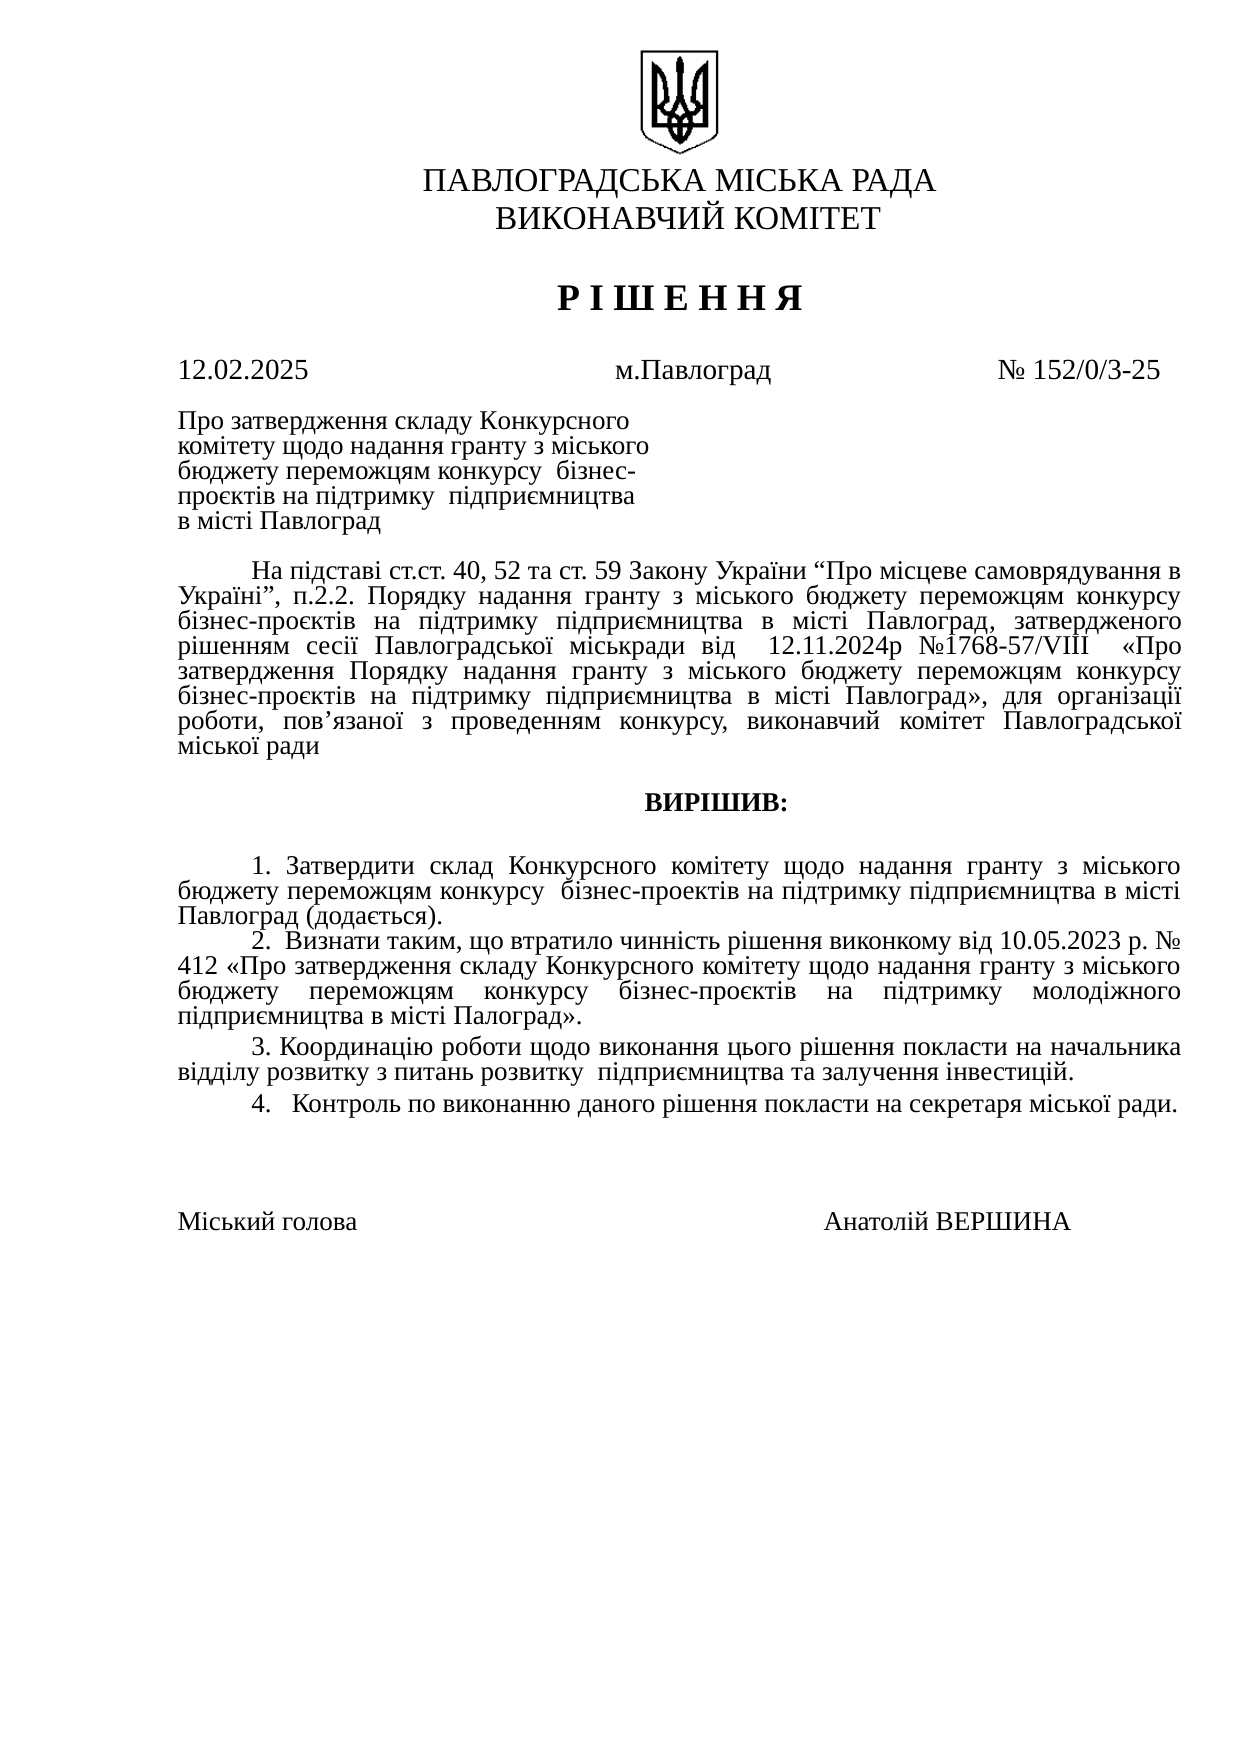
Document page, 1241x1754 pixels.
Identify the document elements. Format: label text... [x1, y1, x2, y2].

text ПАВЛОГРАДСЬКА МІСЬКА РАДА [177, 160, 1182, 198]
text Р І Ш Е Н Н Я [177, 275, 1182, 318]
text ВИКОНАВЧИЙ КОМІТЕТ [177, 198, 1182, 237]
picture [633, 44, 726, 160]
text 1. Затвердити склад Конкурсного комітету щодо надання гранту з міського бюджету переможцям конкурсу бізнес-проектів на підтримку підприємництва в місті Павлоград (додається). [177, 854, 1182, 929]
list 3. Координацію роботи щодо виконання цього рішення покласти на начальника відділу розвитку з питань розвитку підприємництва та залучення інвестицій. [177, 1036, 1182, 1086]
list 4. Контроль по виконанню даного рішення покласти на секретаря міської ради. [177, 1092, 1182, 1117]
list ВИРІШИВ: [177, 791, 1182, 816]
text На підставі ст.ст. 40, 52 та ст. 59 Закону України “Про місцеве самоврядування в Україні”, п.2.2. Порядку надання гранту з міського бюджету переможцям конкурсу бізнес-проєктів на підтримку підприємництва в місті Павлоград, затвердженого рішенням сесії Павлоградської міськради від 12.11.2024р №1768-57/VIIІ «Про затвердження Порядку надання гранту з міського бюджету переможцям конкурсу бізнес-проєктів на підтримку підприємництва в місті Павлоград», для організації роботи, пов’язаної з проведенням конкурсу, виконавчий комітет Павлоградської міської ради [177, 560, 1182, 760]
text Міський голова Анатолій ВЕРШИНА [177, 1205, 1182, 1236]
table_header Про затвердження складу Конкурсного комітету щодо надання гранту з міського бюджету переможцям конкурсу бізнес-проєктів на підтримку підприємництва в місті Павлоград [166, 410, 664, 560]
text 12.02.2025 м.Павлоград № 152/0/3-25 [177, 360, 1182, 385]
list 2. Визнати таким, що втратило чинність рішення виконкому від 10.05.2023 р. № 412 «Про затвердження складу Конкурсного комітету щодо надання гранту з міського бюджету переможцям конкурсу бізнес-проєктів на підтримку молодіжного підприємництва в місті Палоград». [177, 929, 1182, 1029]
